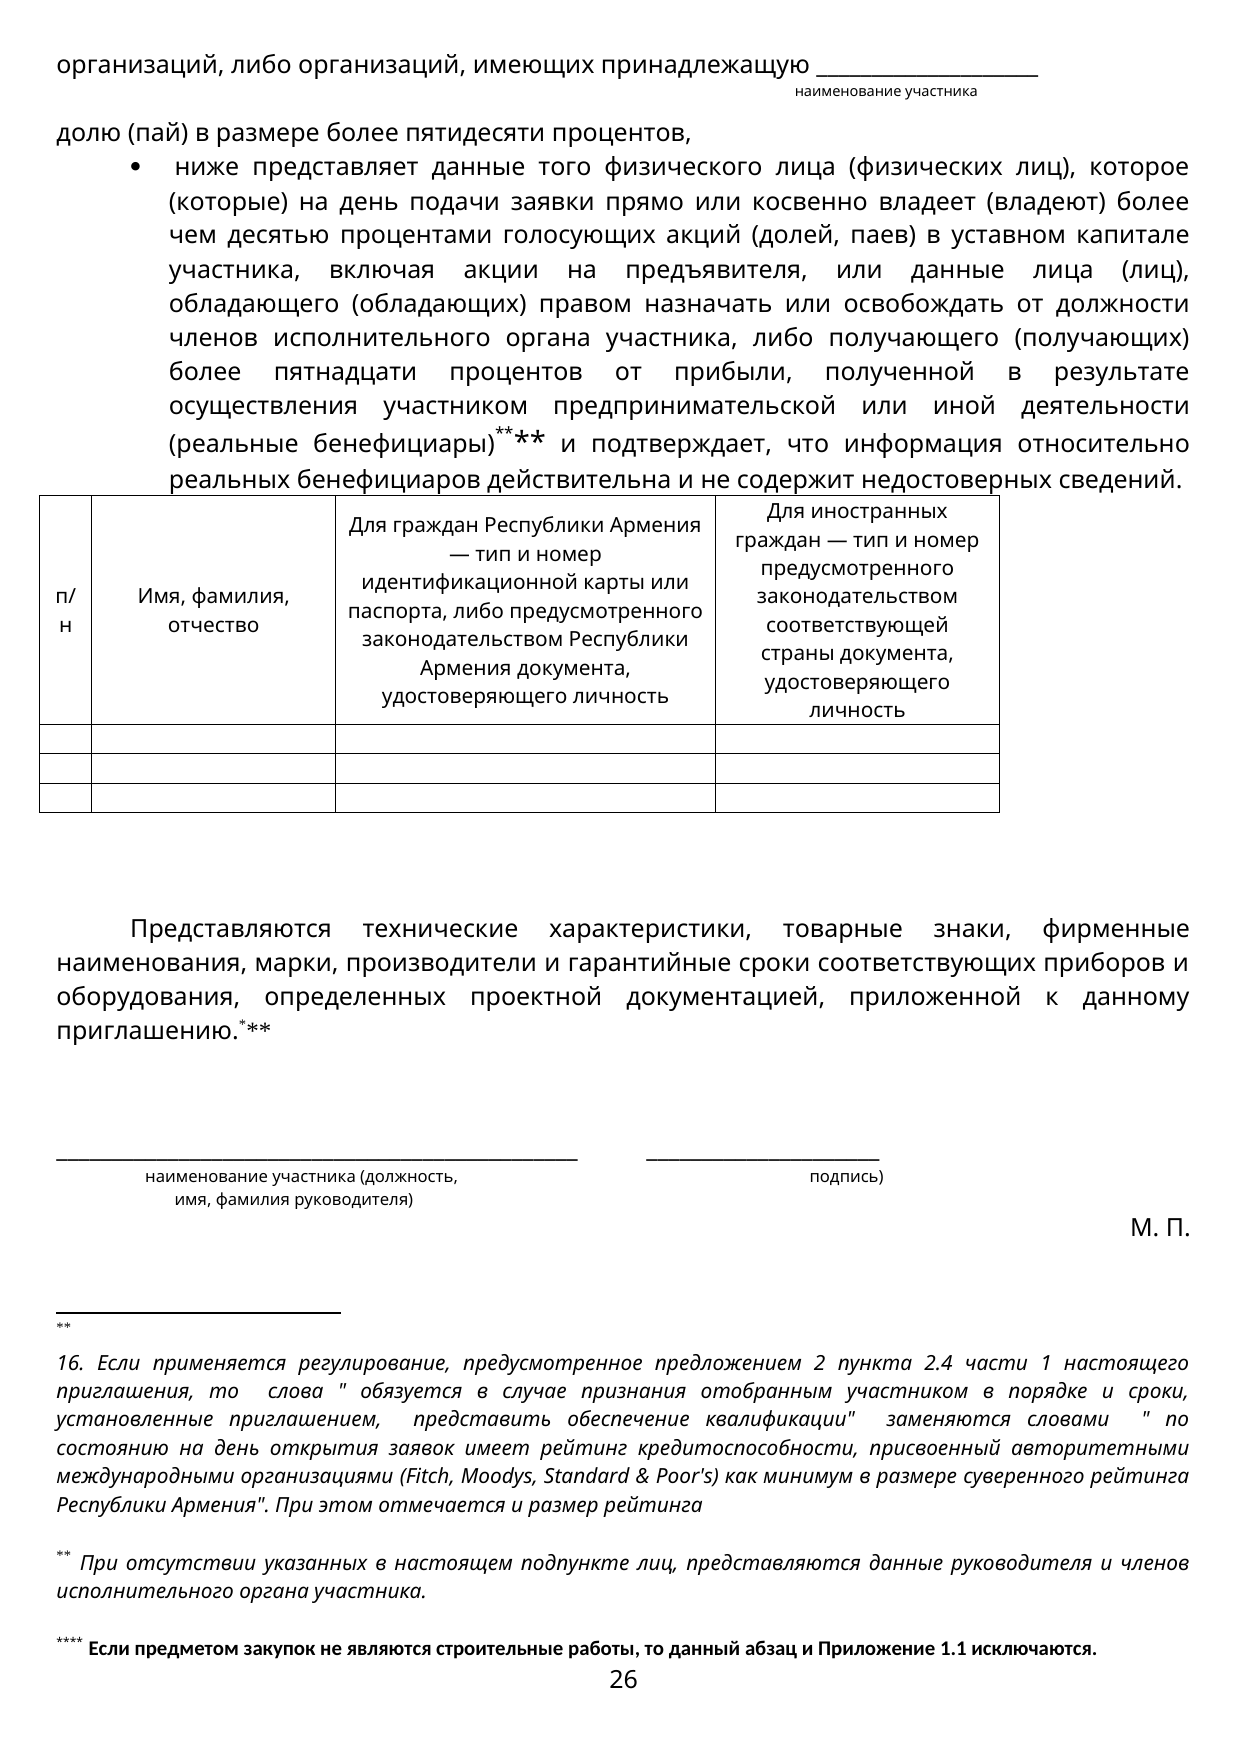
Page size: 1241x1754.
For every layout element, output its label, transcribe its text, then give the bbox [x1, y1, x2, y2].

text М. П. [56, 1210, 1191, 1244]
table_header п/н [40, 496, 91, 724]
text долю (пай) в размере более пятидесяти процентов, [56, 115, 1191, 149]
text наименование участника (должность, подпись) [145, 1165, 1191, 1187]
table_cell [336, 754, 715, 783]
table_cell [336, 784, 715, 812]
table_header Для граждан Республики Армения — тип и номер идентификационной карты или паспорта, либо предусмотренного законодательством Республики Армения документа, удостоверяющего личность [336, 496, 715, 724]
table_cell [92, 784, 335, 812]
text организаций, либо организаций, имеющих принадлежащую ____________________ [56, 47, 1191, 81]
table_cell [716, 725, 999, 753]
text _______________________________________________ _____________________ [56, 1131, 1191, 1165]
text Представляются технические характеристики, товарные знаки, фирменные наименования, марки, производители и гарантийные сроки соответствующих приборов и оборудования, определенных проектной документацией, приложенной к данному приглашению.*** [56, 910, 1191, 1046]
table_cell [40, 725, 91, 753]
table_header Для иностранных граждан — тип и номер предусмотренного законодательством соответствующей страны документа, удостоверяющего личность [716, 496, 999, 724]
table_cell [92, 725, 335, 753]
table_cell [716, 784, 999, 812]
table_cell [40, 784, 91, 812]
table_cell [716, 754, 999, 783]
list ниже представляет данные того физического лица (физических лиц), которое (которые) на день подачи заявки прямо или косвенно владеет (владеют) более чем десятью процентами голосующих акций (долей, паев) в уставном капитале участника, включая акции на предъявителя, или данные лица (лиц), обладающего (обладающих) правом назначать или освобождать от должности членов исполнительного органа участника, либо получающего (получающих) более пятнадцати процентов от прибыли, полученной в результате осуществления участником предпринимательской или иной деятельности (реальные бенефициары)** и подтверждает, что информация относительно реальных бенефициаров действительна и не содержит недостоверных сведений. [131, 149, 1191, 495]
text имя, фамилия руководителя) [174, 1187, 1191, 1210]
table_cell [92, 754, 335, 783]
table_header Имя, фамилия, отчество [92, 496, 335, 724]
text наименование участника [794, 81, 1191, 115]
table_cell [40, 754, 91, 783]
table_cell [336, 725, 715, 753]
